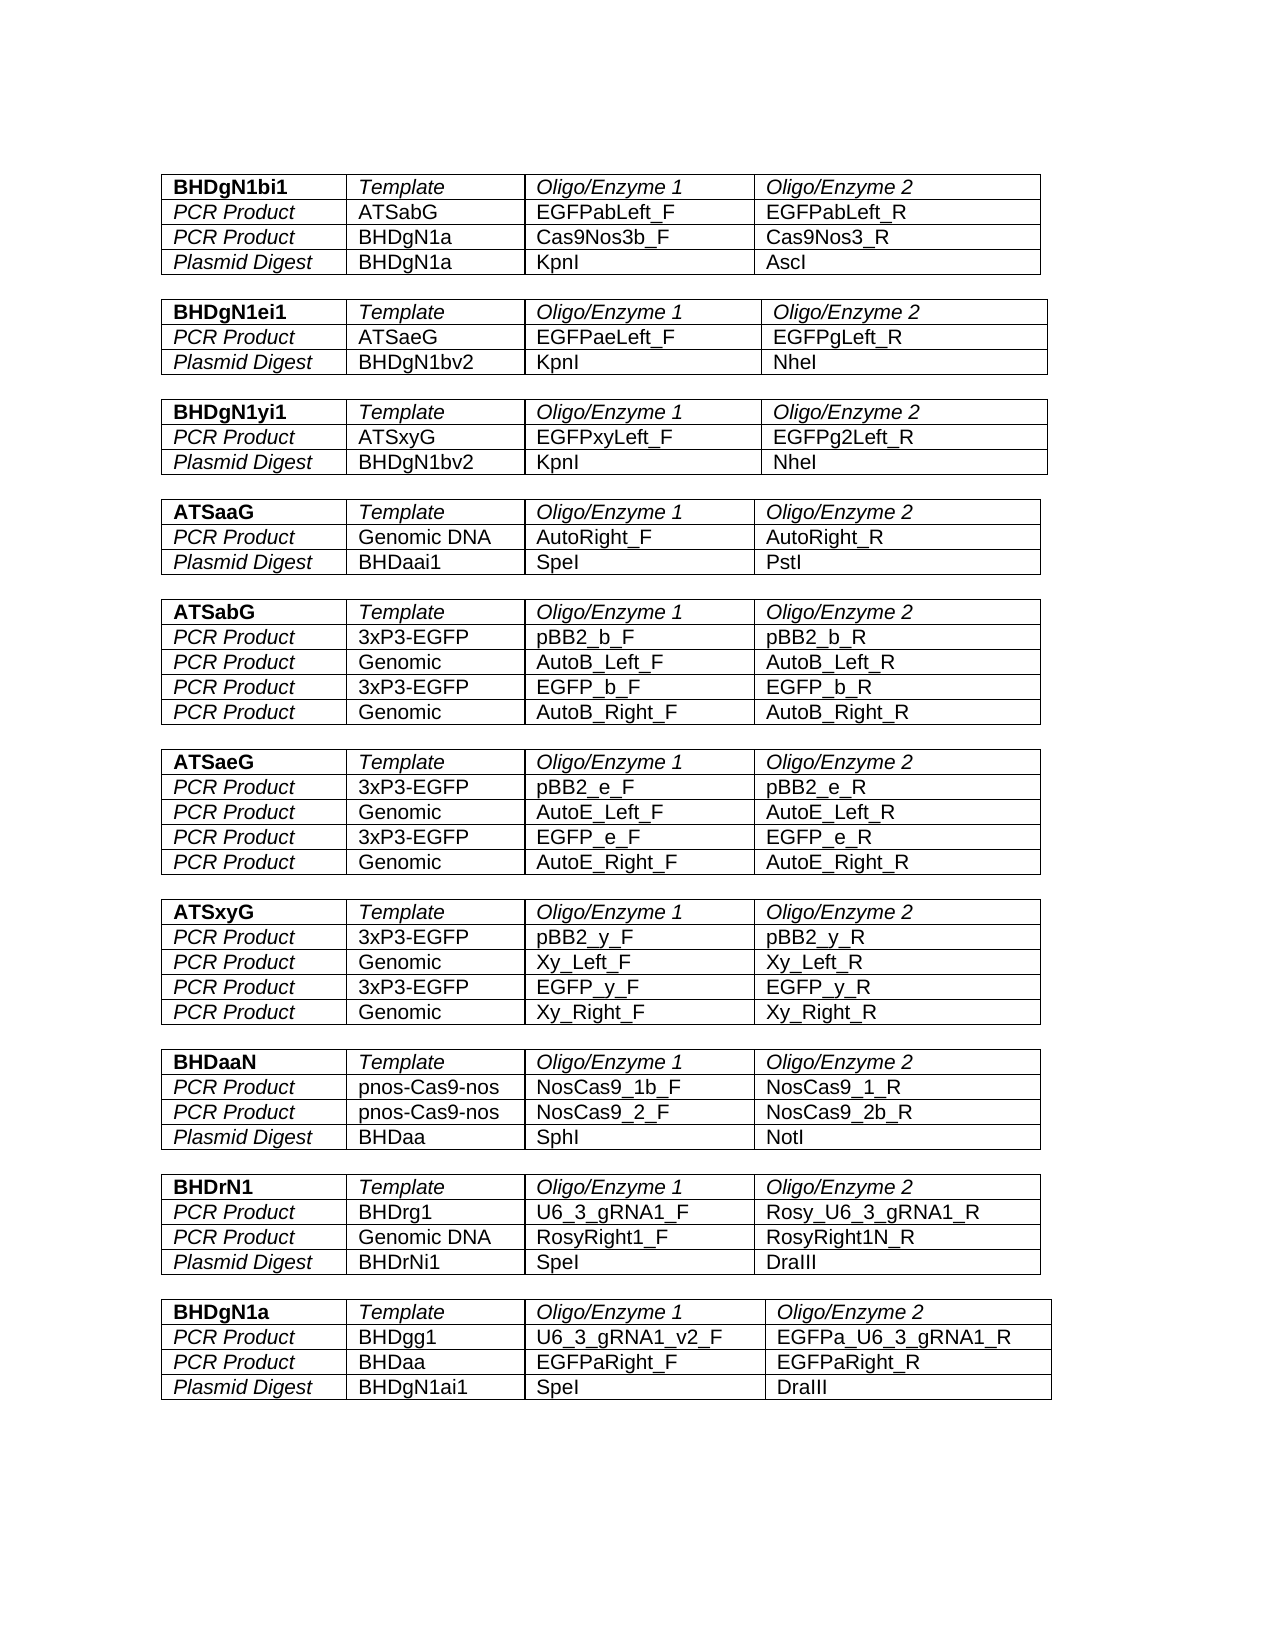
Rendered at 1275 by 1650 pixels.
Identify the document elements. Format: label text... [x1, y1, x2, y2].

table_cell PCR Product [162, 775, 346, 799]
table_cell EGFPa_U6_3_gRNA1_R [766, 1325, 1051, 1349]
table_cell EGFPgLeft_R [762, 325, 1047, 349]
table_cell KpnI [526, 450, 761, 474]
table_cell pBB2_e_R [755, 775, 1040, 799]
table_cell Xy_Right_R [755, 1000, 1040, 1024]
table_cell Xy_Left_F [526, 950, 754, 974]
table_cell NheI [762, 450, 1047, 474]
table_header Oligo/Enzyme 1 [526, 175, 754, 199]
table_cell PCR Product [162, 1075, 346, 1099]
table_cell Cas9Nos3b_F [526, 225, 754, 249]
table_cell Plasmid Digest [162, 1125, 346, 1149]
table_cell Genomic [347, 700, 524, 724]
table_cell BHDgN1a [347, 250, 524, 274]
table_header Template [347, 175, 524, 199]
table_cell BHDgN1bv2 [347, 350, 524, 374]
table_cell AutoE_Left_F [526, 800, 754, 824]
table_cell EGFPaRight_F [526, 1350, 765, 1374]
table_cell U6_3_gRNA1_v2_F [526, 1325, 765, 1349]
table_cell AutoE_Left_R [755, 800, 1040, 824]
table_cell Genomic [347, 850, 524, 874]
table_cell PCR Product [162, 925, 346, 949]
table_cell EGFPaRight_R [766, 1350, 1051, 1374]
table_cell PCR Product [162, 1225, 346, 1249]
table_cell 3xP3-EGFP [347, 825, 524, 849]
table_cell PstI [755, 550, 1040, 574]
table_cell Plasmid Digest [162, 350, 346, 374]
table_cell Xy_Right_F [526, 1000, 754, 1024]
table_cell SpeI [526, 550, 754, 574]
table_header Template [347, 900, 524, 924]
table_cell 3xP3-EGFP [347, 775, 524, 799]
table_cell EGFPg2Left_R [762, 425, 1047, 449]
table_header Oligo/Enzyme 1 [526, 300, 761, 324]
table_cell pBB2_y_R [755, 925, 1040, 949]
table_cell NosCas9_2_F [526, 1100, 754, 1124]
table_cell AscI [755, 250, 1040, 274]
table_header Template [347, 400, 524, 424]
table_header Oligo/Enzyme 1 [526, 600, 754, 624]
table_cell PCR Product [162, 200, 346, 224]
table_cell 3xP3-EGFP [347, 975, 524, 999]
table_cell SpeI [526, 1250, 754, 1274]
table_header Oligo/Enzyme 2 [755, 175, 1040, 199]
table_header Oligo/Enzyme 1 [526, 1050, 754, 1074]
table_cell AutoB_Left_F [526, 650, 754, 674]
table_cell BHDgg1 [347, 1325, 524, 1349]
table_cell AutoRight_F [526, 525, 754, 549]
table_cell BHDaa [347, 1350, 524, 1374]
table_cell PCR Product [162, 975, 346, 999]
table_cell PCR Product [162, 1350, 346, 1374]
table_cell 3xP3-EGFP [347, 925, 524, 949]
table_cell NosCas9_1b_F [526, 1075, 754, 1099]
table_cell NosCas9_1_R [755, 1075, 1040, 1099]
table_cell Genomic [347, 650, 524, 674]
table_header Oligo/Enzyme 2 [755, 600, 1040, 624]
table_header Oligo/Enzyme 2 [755, 900, 1040, 924]
table_cell NheI [762, 350, 1047, 374]
table_header Oligo/Enzyme 2 [762, 400, 1047, 424]
table_cell ATSabG [347, 200, 524, 224]
table_cell PCR Product [162, 1325, 346, 1349]
table_cell Plasmid Digest [162, 450, 346, 474]
table_header BHDgN1a [162, 1300, 346, 1324]
table_header Oligo/Enzyme 2 [766, 1300, 1051, 1324]
table_header Template [347, 600, 524, 624]
table_cell pBB2_b_R [755, 625, 1040, 649]
table_cell RosyRight1_F [526, 1225, 754, 1249]
table_cell PCR Product [162, 525, 346, 549]
table_cell Plasmid Digest [162, 1375, 346, 1399]
table_header Template [347, 300, 524, 324]
table_cell EGFP_y_R [755, 975, 1040, 999]
table_header Template [347, 750, 524, 774]
table_cell AutoE_Right_F [526, 850, 754, 874]
table_cell BHDrg1 [347, 1200, 524, 1224]
table_header Template [347, 1300, 524, 1324]
table_header Template [347, 500, 524, 524]
table_cell PCR Product [162, 700, 346, 724]
table_cell Genomic [347, 950, 524, 974]
table_cell Plasmid Digest [162, 250, 346, 274]
table_cell Genomic DNA [347, 525, 524, 549]
table_cell PCR Product [162, 625, 346, 649]
table_cell AutoB_Right_F [526, 700, 754, 724]
table_cell pBB2_e_F [526, 775, 754, 799]
table_header Oligo/Enzyme 2 [755, 500, 1040, 524]
table_cell Plasmid Digest [162, 550, 346, 574]
table_cell EGFP_e_R [755, 825, 1040, 849]
table_header Oligo/Enzyme 2 [755, 750, 1040, 774]
table_header Template [347, 1050, 524, 1074]
table_cell PCR Product [162, 800, 346, 824]
table_cell BHDgN1bv2 [347, 450, 524, 474]
table_header ATSabG [162, 600, 346, 624]
table_header Oligo/Enzyme 1 [526, 900, 754, 924]
table_cell PCR Product [162, 650, 346, 674]
table_cell Cas9Nos3_R [755, 225, 1040, 249]
table_cell EGFP_b_R [755, 675, 1040, 699]
table_cell pnos-Cas9-nos [347, 1075, 524, 1099]
table_cell SpeI [526, 1375, 765, 1399]
table_cell pBB2_y_F [526, 925, 754, 949]
table_header Oligo/Enzyme 1 [526, 750, 754, 774]
table_cell U6_3_gRNA1_F [526, 1200, 754, 1224]
table_header Oligo/Enzyme 1 [526, 500, 754, 524]
table_cell EGFP_e_F [526, 825, 754, 849]
table_cell PCR Product [162, 425, 346, 449]
table_cell EGFP_b_F [526, 675, 754, 699]
table_header BHDgN1ei1 [162, 300, 346, 324]
table_cell EGFPaeLeft_F [526, 325, 761, 349]
table_cell RosyRight1N_R [755, 1225, 1040, 1249]
table_cell 3xP3-EGFP [347, 625, 524, 649]
table_cell EGFPabLeft_R [755, 200, 1040, 224]
table_header BHDrN1 [162, 1175, 346, 1199]
table_cell ATSxyG [347, 425, 524, 449]
table_cell EGFPxyLeft_F [526, 425, 761, 449]
table_cell PCR Product [162, 1000, 346, 1024]
table_cell AutoB_Right_R [755, 700, 1040, 724]
table_cell pnos-Cas9-nos [347, 1100, 524, 1124]
table_cell BHDaa [347, 1125, 524, 1149]
table_header BHDgN1bi1 [162, 175, 346, 199]
table_header ATSaeG [162, 750, 346, 774]
table_cell BHDaai1 [347, 550, 524, 574]
table_header BHDgN1yi1 [162, 400, 346, 424]
table_cell pBB2_b_F [526, 625, 754, 649]
table_cell PCR Product [162, 325, 346, 349]
table_header BHDaaN [162, 1050, 346, 1074]
table_cell PCR Product [162, 1100, 346, 1124]
table_cell PCR Product [162, 850, 346, 874]
table_cell Genomic [347, 1000, 524, 1024]
table_cell KpnI [526, 350, 761, 374]
table_header ATSxyG [162, 900, 346, 924]
table_cell PCR Product [162, 675, 346, 699]
table_cell PCR Product [162, 1200, 346, 1224]
table_cell ATSaeG [347, 325, 524, 349]
table_cell KpnI [526, 250, 754, 274]
table_cell AutoB_Left_R [755, 650, 1040, 674]
table_cell Plasmid Digest [162, 1250, 346, 1274]
table_cell EGFPabLeft_F [526, 200, 754, 224]
table_cell Xy_Left_R [755, 950, 1040, 974]
table_cell PCR Product [162, 825, 346, 849]
table_cell Genomic DNA [347, 1225, 524, 1249]
table_cell DraIII [766, 1375, 1051, 1399]
table_header Oligo/Enzyme 1 [526, 1300, 765, 1324]
table_cell SphI [526, 1125, 754, 1149]
table_header Oligo/Enzyme 2 [755, 1050, 1040, 1074]
table_header Template [347, 1175, 524, 1199]
table_header Oligo/Enzyme 1 [526, 400, 761, 424]
table_cell BHDgN1ai1 [347, 1375, 524, 1399]
table_header Oligo/Enzyme 1 [526, 1175, 754, 1199]
table_cell NosCas9_2b_R [755, 1100, 1040, 1124]
table_cell EGFP_y_F [526, 975, 754, 999]
table_cell DraIII [755, 1250, 1040, 1274]
table_cell NotI [755, 1125, 1040, 1149]
table_cell PCR Product [162, 225, 346, 249]
table_header Oligo/Enzyme 2 [755, 1175, 1040, 1199]
table_cell Rosy_U6_3_gRNA1_R [755, 1200, 1040, 1224]
table_cell AutoRight_R [755, 525, 1040, 549]
table_header Oligo/Enzyme 2 [762, 300, 1047, 324]
table_cell BHDgN1a [347, 225, 524, 249]
table_cell AutoE_Right_R [755, 850, 1040, 874]
table_cell PCR Product [162, 950, 346, 974]
table_cell BHDrNi1 [347, 1250, 524, 1274]
table_cell Genomic [347, 800, 524, 824]
table_cell 3xP3-EGFP [347, 675, 524, 699]
table_header ATSaaG [162, 500, 346, 524]
